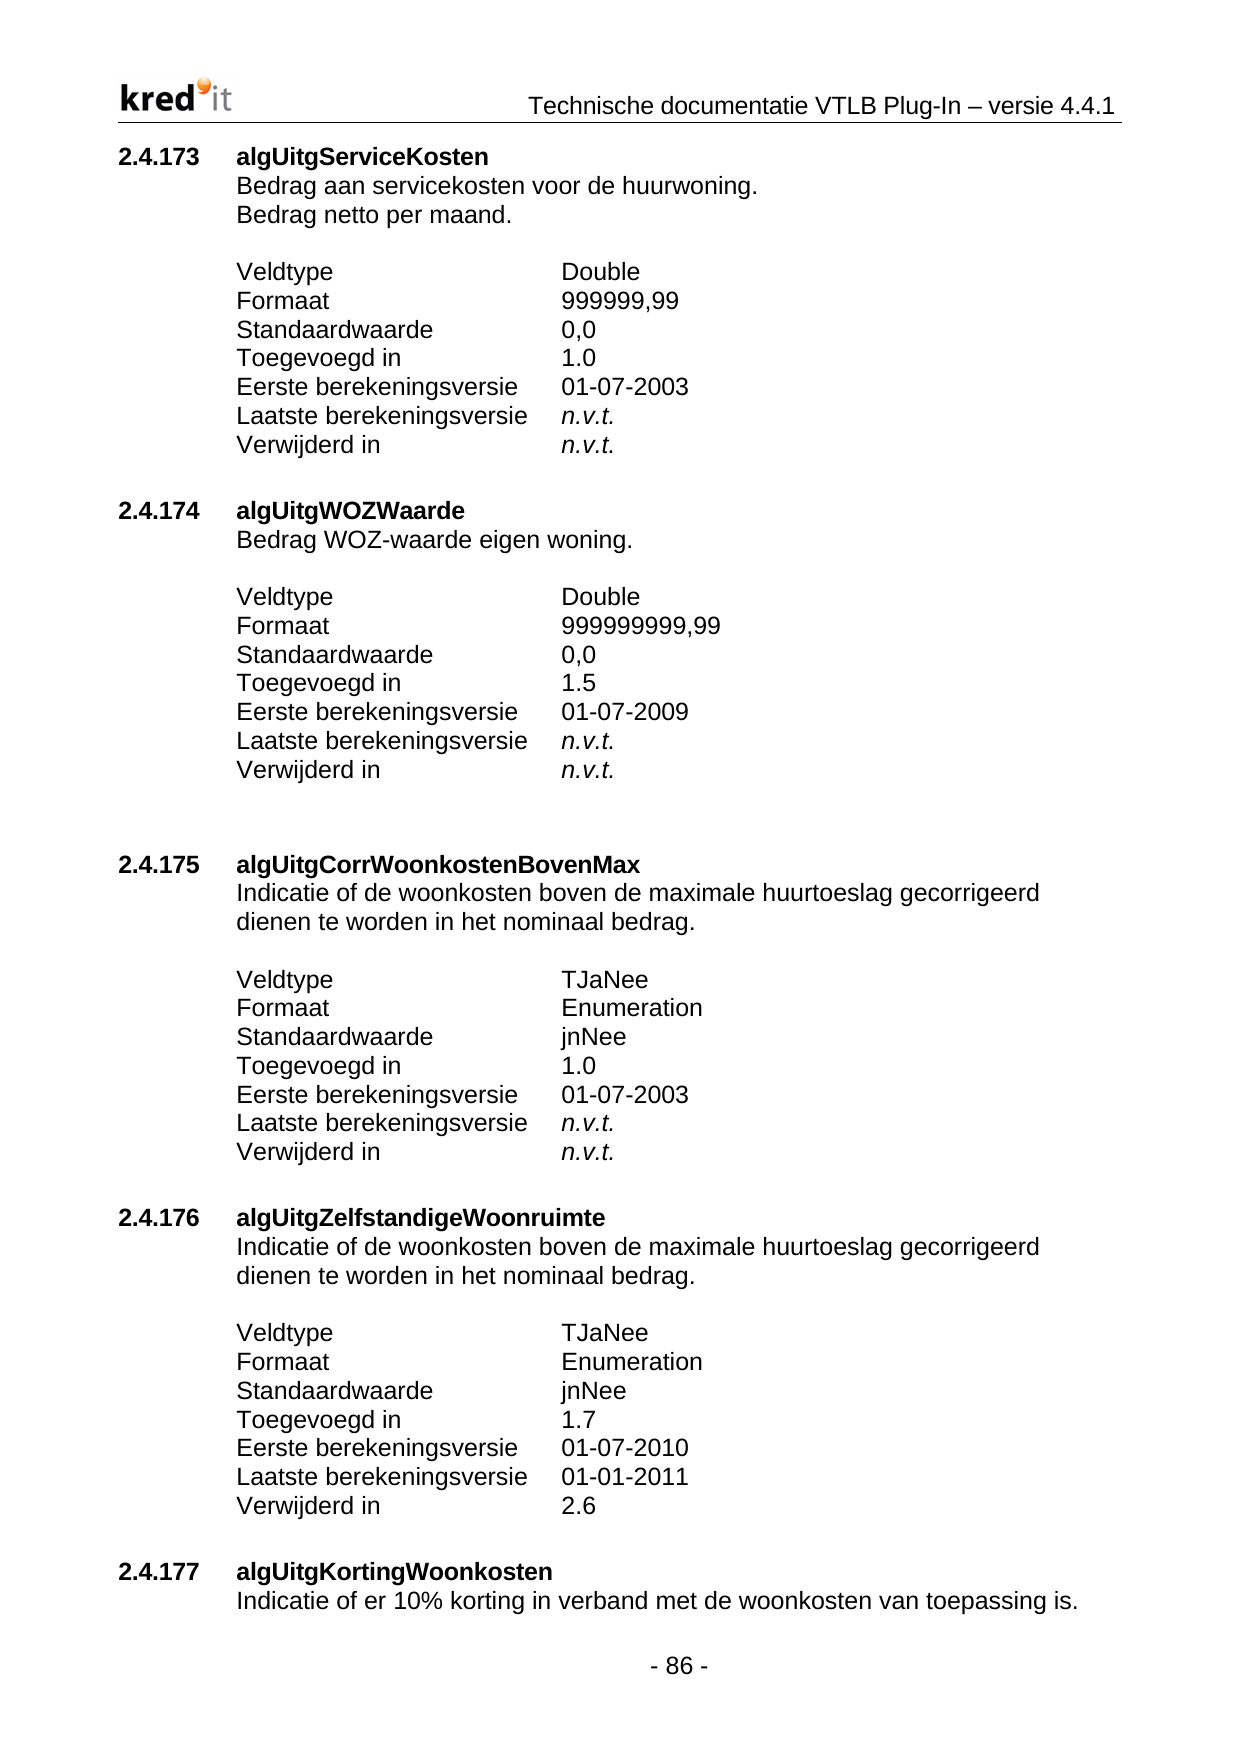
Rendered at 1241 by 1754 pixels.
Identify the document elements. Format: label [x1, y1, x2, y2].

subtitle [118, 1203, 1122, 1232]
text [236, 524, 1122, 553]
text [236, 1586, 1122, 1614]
picture [118, 73, 234, 115]
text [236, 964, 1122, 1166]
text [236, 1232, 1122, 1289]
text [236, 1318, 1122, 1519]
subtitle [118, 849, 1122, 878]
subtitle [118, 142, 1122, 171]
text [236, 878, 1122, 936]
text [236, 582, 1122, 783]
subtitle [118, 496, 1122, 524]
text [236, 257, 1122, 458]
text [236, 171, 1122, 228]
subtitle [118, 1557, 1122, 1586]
